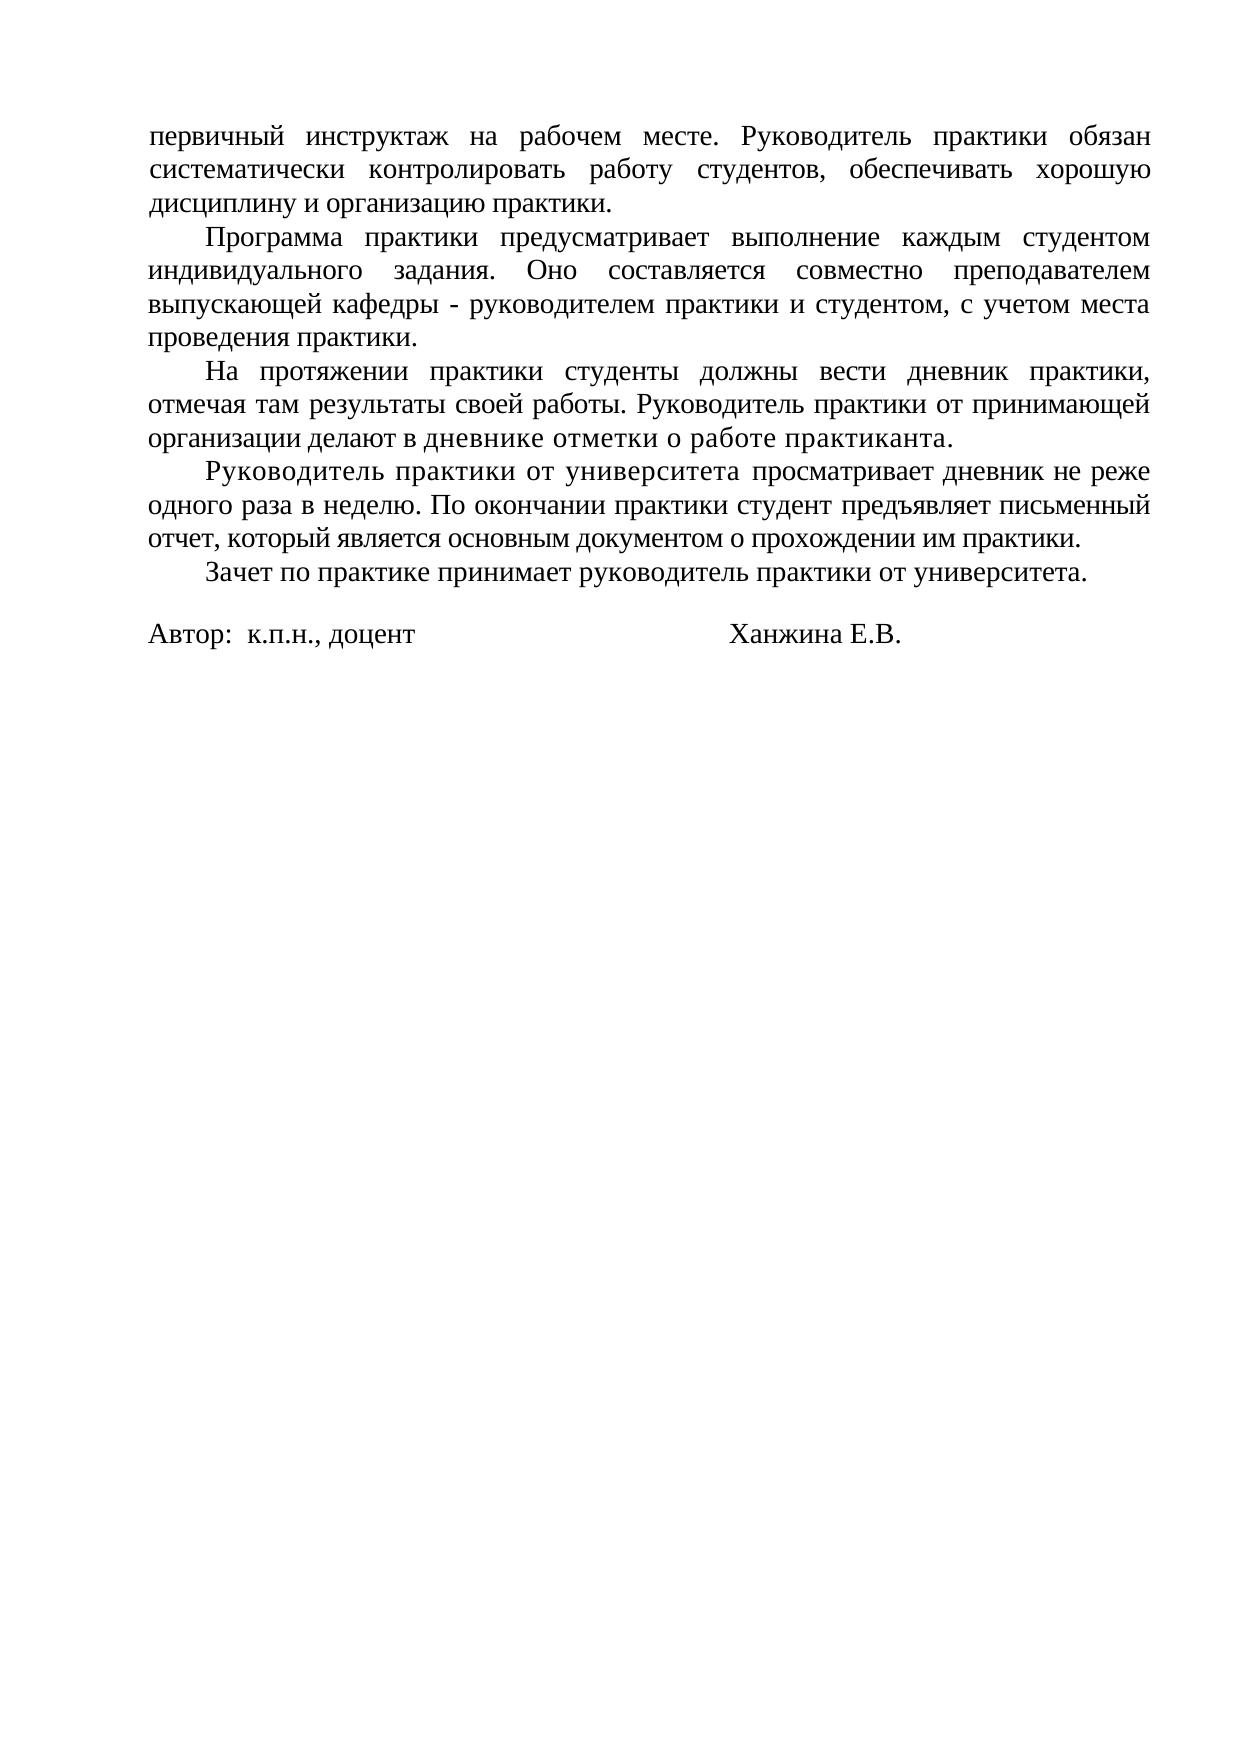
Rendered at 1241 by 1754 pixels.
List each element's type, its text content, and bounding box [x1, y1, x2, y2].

text Автор: к.п.н., доцент Ханжина Е.В. [148, 616, 1152, 650]
text Программа практики предусматривает выполнение каждым студентом индивидуального задания. Оно составляется совместно преподавателем выпускающей кафедры - руководителем практики и студентом, с учетом места проведения практики. [148, 219, 1151, 353]
text На протяжении практики студенты должны вести дневник практики, отмечая там результаты своей работы. Руководитель практики от принимающей организации делают в дневнике отметки о работе практиканта. [148, 353, 1151, 453]
text Руководитель практики от университета просматривает дневник не реже одного раза в неделю. По окончании практики студент предъявляет письменный отчет, который является основным документом о прохождении им практики. [148, 453, 1151, 554]
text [149, 118, 1151, 219]
text Зачет по практике принимает руководитель практики от университета. [148, 554, 1151, 588]
